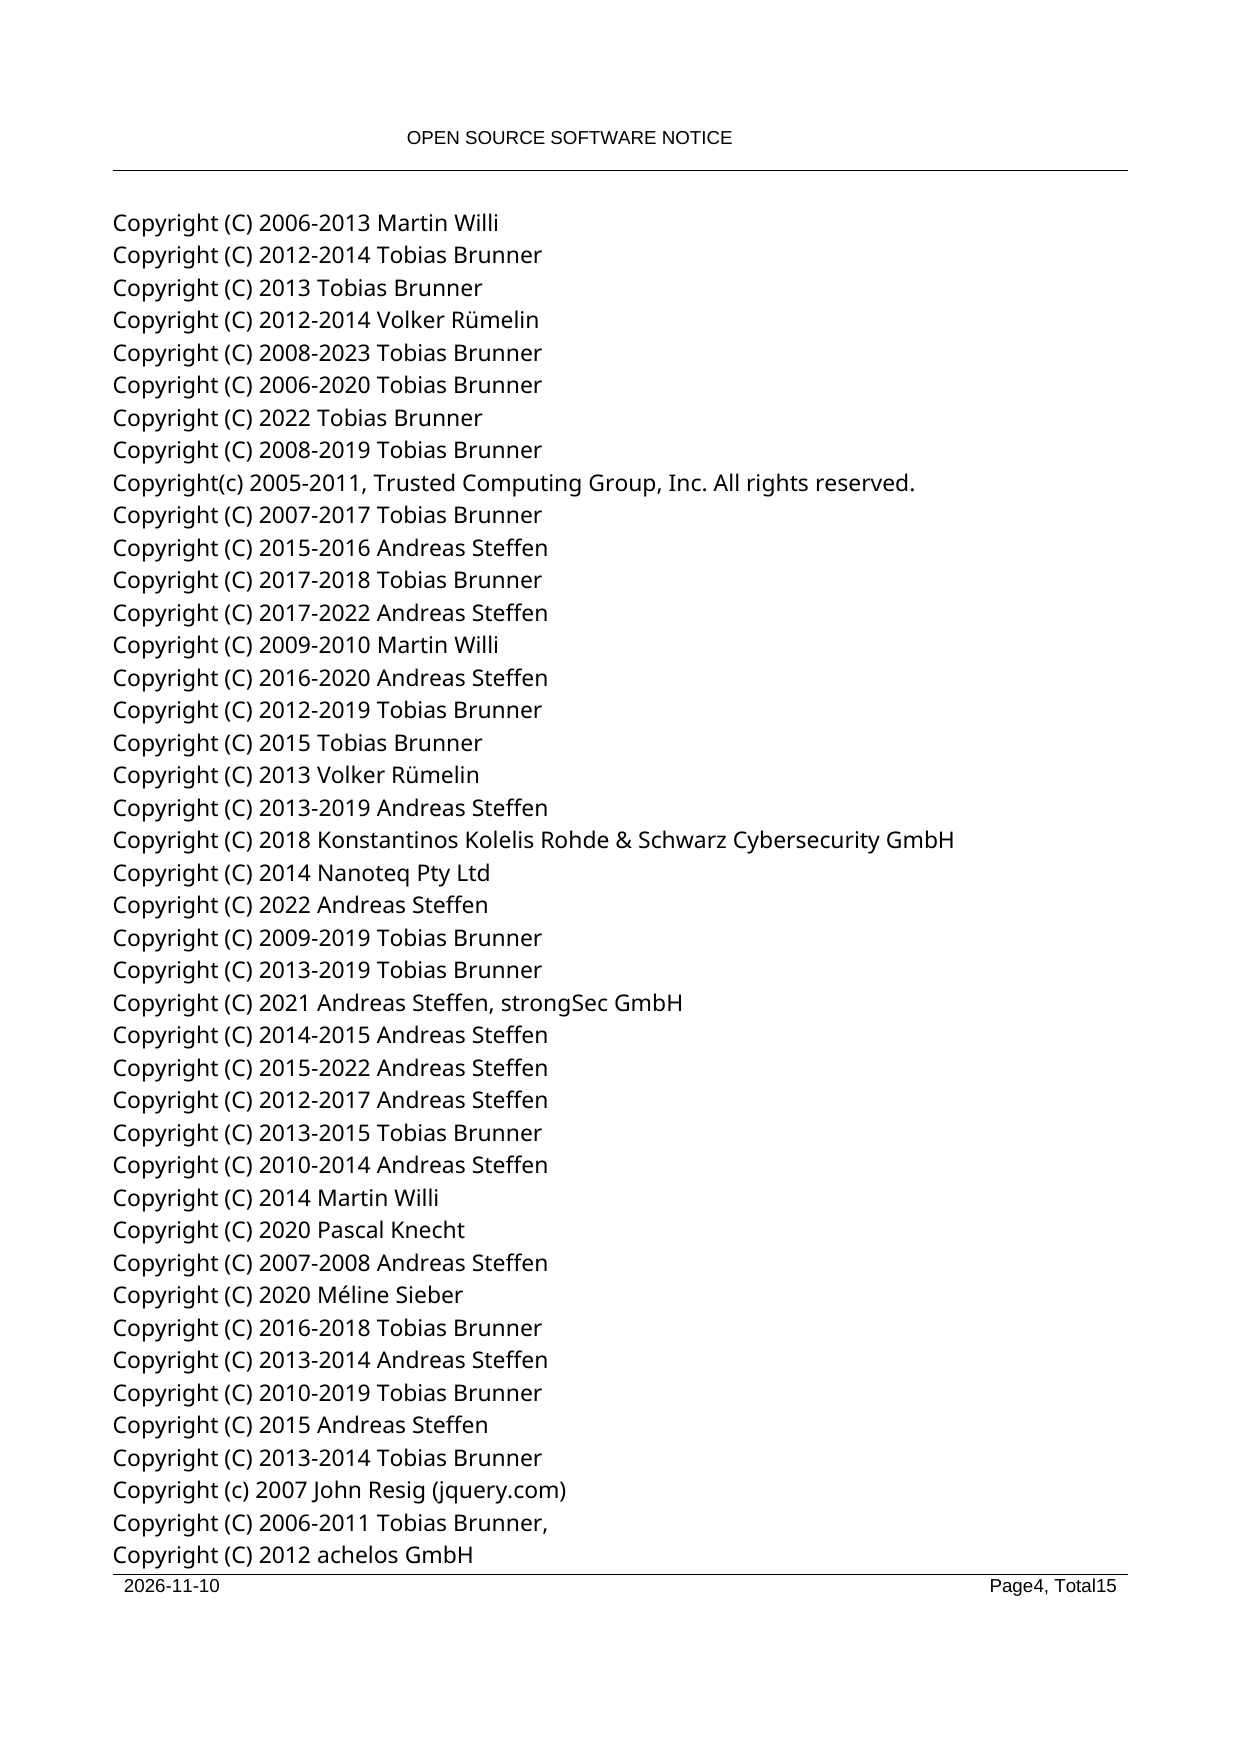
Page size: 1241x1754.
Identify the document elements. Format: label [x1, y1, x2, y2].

text [112, 206, 1128, 1571]
